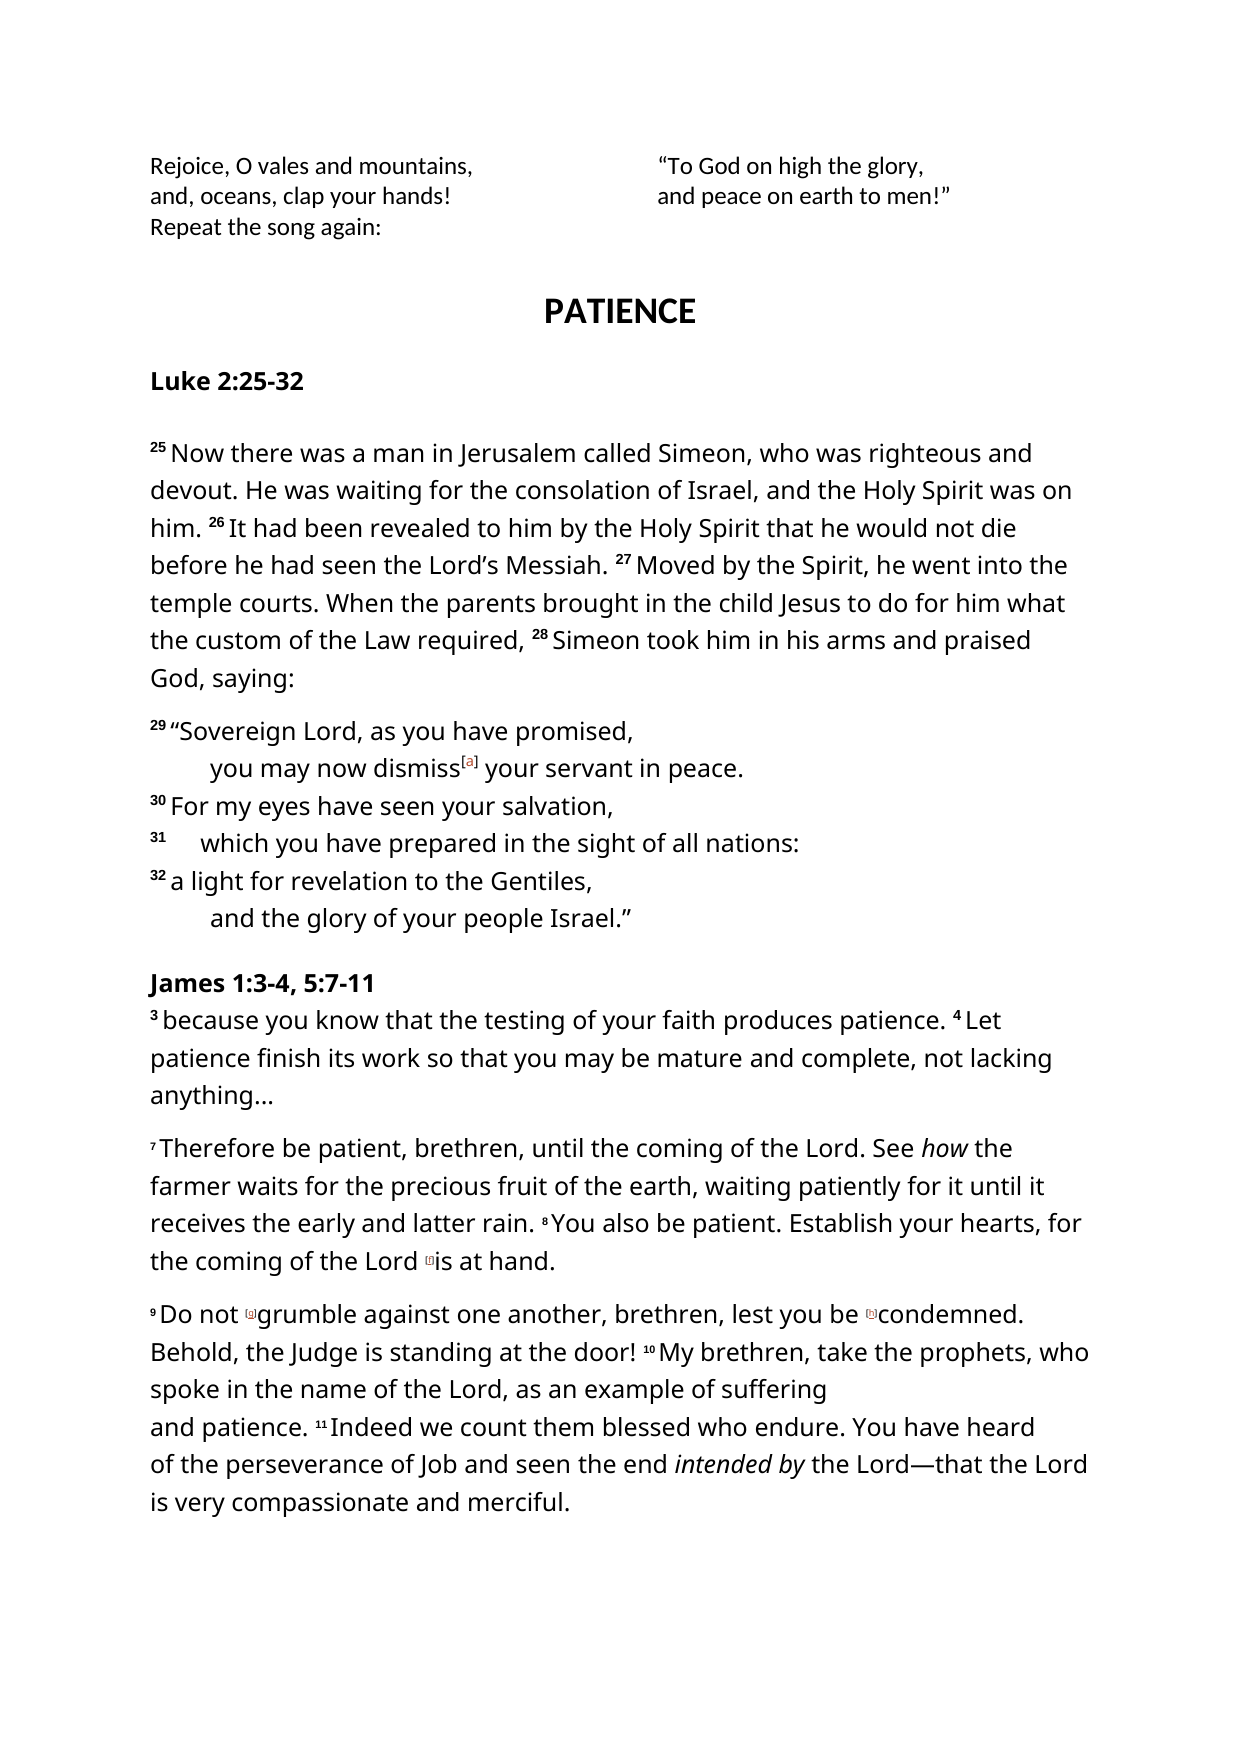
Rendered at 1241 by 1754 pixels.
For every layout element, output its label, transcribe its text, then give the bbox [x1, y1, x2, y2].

text Rejoice, O vales and mountains, [150, 150, 583, 181]
text PATIENCE [150, 287, 1090, 333]
text 7 Therefore be patient, brethren, until the coming of the Lord. See how the farmer waits for the precious fruit of the earth, waiting patiently for it until it receives the early and latter rain. 8 You also be patient. Establish your hearts, for the coming of the Lord [f]is at hand. [150, 1128, 1090, 1278]
text “To God on high the glory, [657, 150, 1090, 181]
subtitle James 1:3-4, 5:7-11 [150, 966, 1090, 999]
text 29 “Sovereign Lord, as you have promised, you may now dismiss[a] your servant in peace. 30 For my eyes have seen your salvation, 31 which you have prepared in the sight of all nations: 32 a light for revelation to the Gentiles, and the glory of your people Israel.” [150, 710, 1090, 935]
text Repeat the song again: [150, 211, 583, 242]
text and, oceans, clap your hands! [150, 181, 583, 211]
text and peace on earth to men!” [657, 181, 1090, 211]
text 25 Now there was a man in Jerusalem called Simeon, who was righteous and devout. He was waiting for the consolation of Israel, and the Holy Spirit was on him. 26 It had been revealed to him by the Holy Spirit that he would not die before he had seen the Lord’s Messiah. 27 Moved by the Spirit, he went into the temple courts. When the parents brought in the child Jesus to do for him what the custom of the Law required, 28 Simeon took him in his arms and praised God, saying: [150, 432, 1090, 694]
text 3 because you know that the testing of your faith produces patience. 4 Let patience finish its work so that you may be mature and complete, not lacking anything... [150, 999, 1090, 1112]
text 9 Do not [g]grumble against one another, brethren, lest you be [h]condemned. Behold, the Judge is standing at the door! 10 My brethren, take the prophets, who spoke in the name of the Lord, as an example of suffering and patience. 11 Indeed we count them blessed who endure. You have heard of the perseverance of Job and seen the end intended by the Lord—that the Lord is very compassionate and merciful. [150, 1293, 1090, 1518]
subtitle Luke 2:25-32 [150, 364, 1090, 398]
